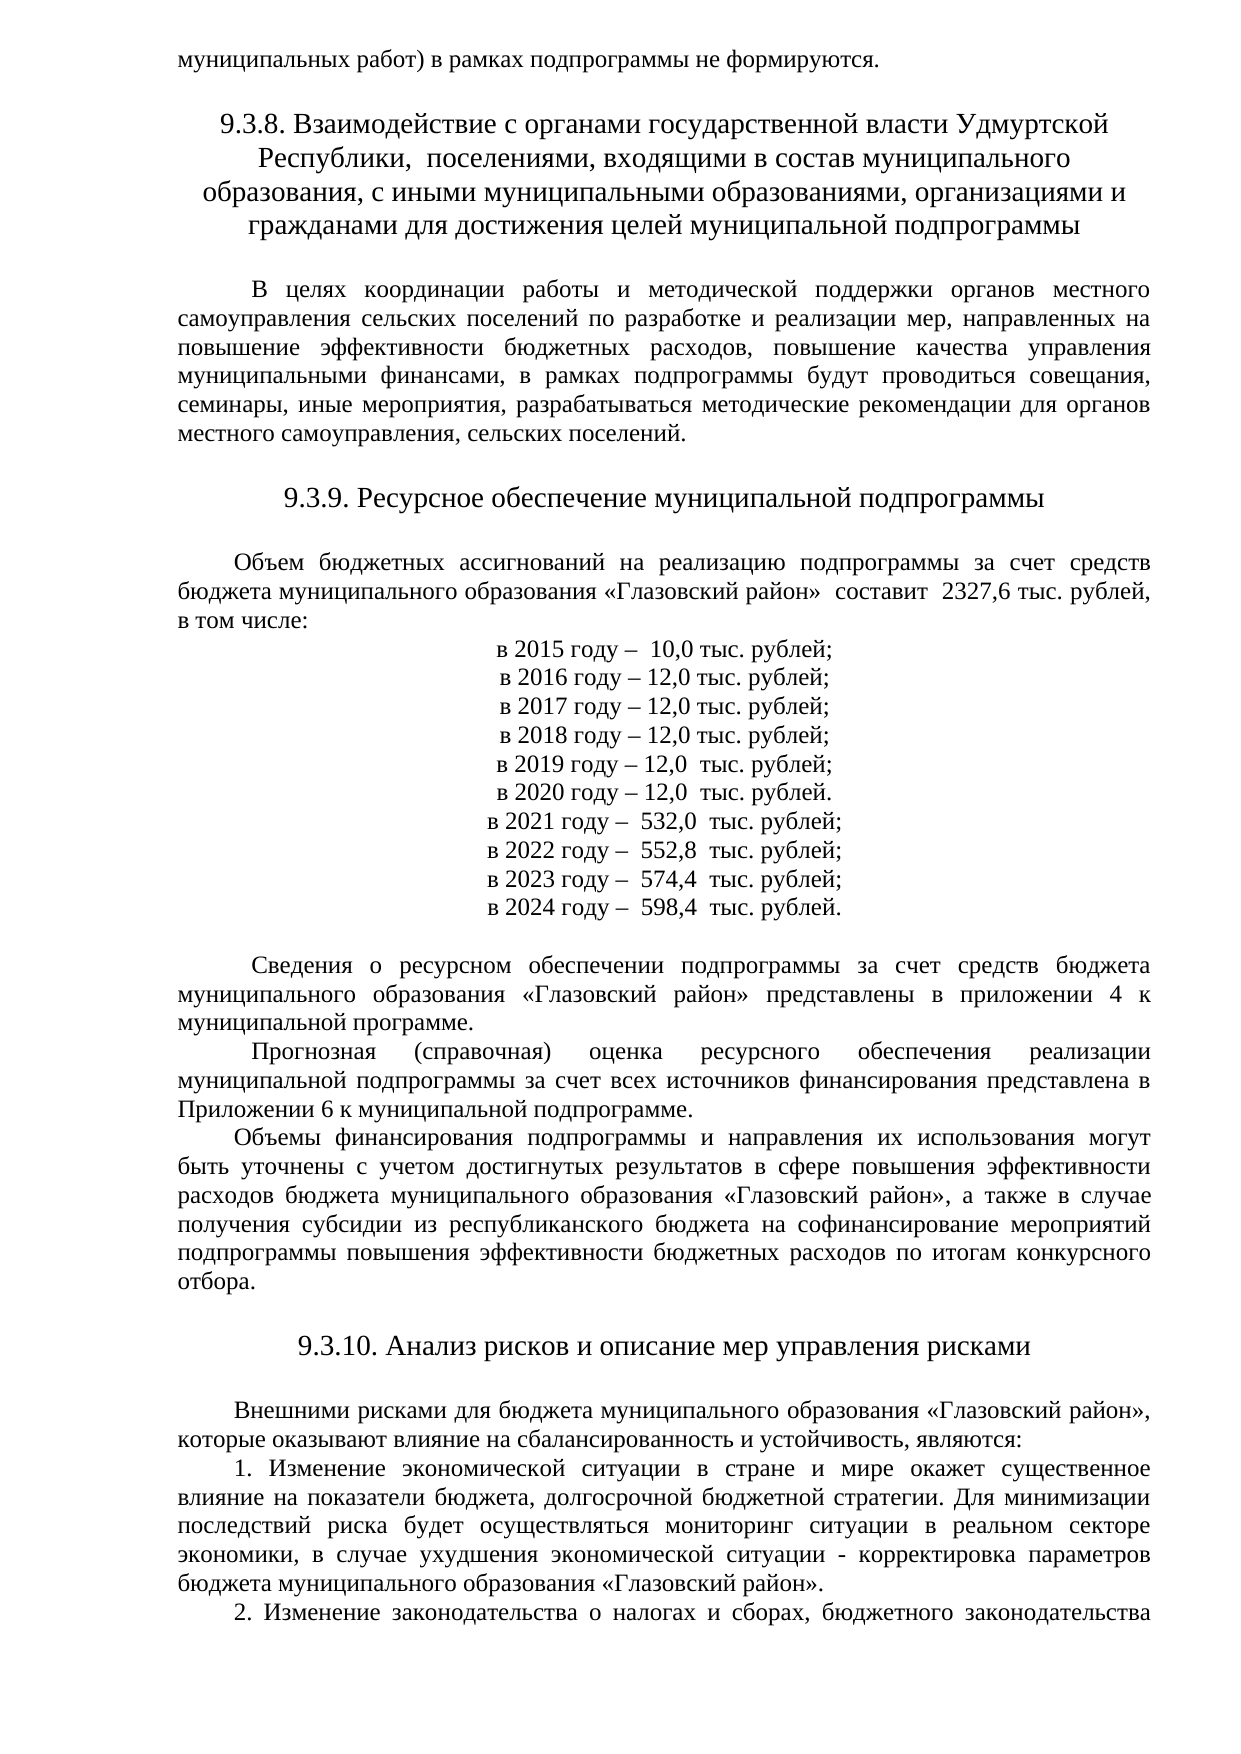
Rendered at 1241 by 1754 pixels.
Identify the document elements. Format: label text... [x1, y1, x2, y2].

text Объем бюджетных ассигнований на реализацию подпрограммы за счет средств бюджета муниципального образования «Глазовский район» составит 2327,6 тыс. рублей, в том числе: [177, 547, 1152, 634]
text в 2021 году – 532,0 тыс. рублей; [177, 806, 1152, 835]
text Внешними рисками для бюджета муниципального образования «Глазовский район», которые оказывают влияние на сбалансированность и устойчивость, являются: [177, 1396, 1152, 1453]
text в 2015 году – 10,0 тыс. рублей; [177, 634, 1152, 662]
text Объемы финансирования подпрограммы и направления их использования могут быть уточнены с учетом достигнутых результатов в сфере повышения эффективности расходов бюджета муниципального образования «Глазовский район», а также в случае получения субсидии из республиканского бюджета на софинансирование мероприятий подпрограммы повышения эффективности бюджетных расходов по итогам конкурсного отбора. [177, 1122, 1152, 1295]
text в 2019 году – 12,0 тыс. рублей; [177, 749, 1152, 777]
text в 2016 году – 12,0 тыс. рублей; [177, 662, 1152, 691]
text в 2017 году – 12,0 тыс. рублей; [177, 691, 1152, 720]
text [177, 44, 1152, 73]
text В целях координации работы и методической поддержки органов местного самоуправления сельских поселений по разработке и реализации мер, направленных на повышение эффективности бюджетных расходов, повышение качества управления муниципальными финансами, в рамках подпрограммы будут проводиться совещания, семинары, иные мероприятия, разрабатываться методические рекомендации для органов местного самоуправления, сельских поселений. [177, 274, 1152, 447]
text 9.3.9. Ресурсное обеспечение муниципальной подпрограммы [177, 480, 1152, 514]
text Сведения о ресурсном обеспечении подпрограммы за счет средств бюджета муниципального образования «Глазовский район» представлены в приложении 4 к муниципальной программе. [177, 950, 1152, 1036]
text в 2024 году – 598,4 тыс. рублей. [177, 892, 1152, 921]
text в 2023 году – 574,4 тыс. рублей; [177, 864, 1152, 892]
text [177, 1597, 1152, 1626]
text 1. Изменение экономической ситуации в стране и мире окажет существенное влияние на показатели бюджета, долгосрочной бюджетной стратегии. Для минимизации последствий риска будет осуществляться мониторинг ситуации в реальном секторе экономики, в случае ухудшения экономической ситуации - корректировка параметров бюджета муниципального образования «Глазовский район». [177, 1453, 1152, 1597]
text 9.3.8. Взаимодействие с органами государственной власти Удмуртской Республики, поселениями, входящими в состав муниципального образования, с иными муниципальными образованиями, организациями и гражданами для достижения целей муниципальной подпрограммы [177, 107, 1152, 241]
text в 2020 году – 12,0 тыс. рублей. [177, 777, 1152, 806]
text Прогнозная (справочная) оценка ресурсного обеспечения реализации муниципальной подпрограммы за счет всех источников финансирования представлена в Приложении 6 к муниципальной подпрограмме. [177, 1036, 1152, 1122]
text в 2022 году – 552,8 тыс. рублей; [177, 835, 1152, 864]
text в 2018 году – 12,0 тыс. рублей; [177, 720, 1152, 749]
text 9.3.10. Анализ рисков и описание мер управления рисками [177, 1328, 1152, 1362]
